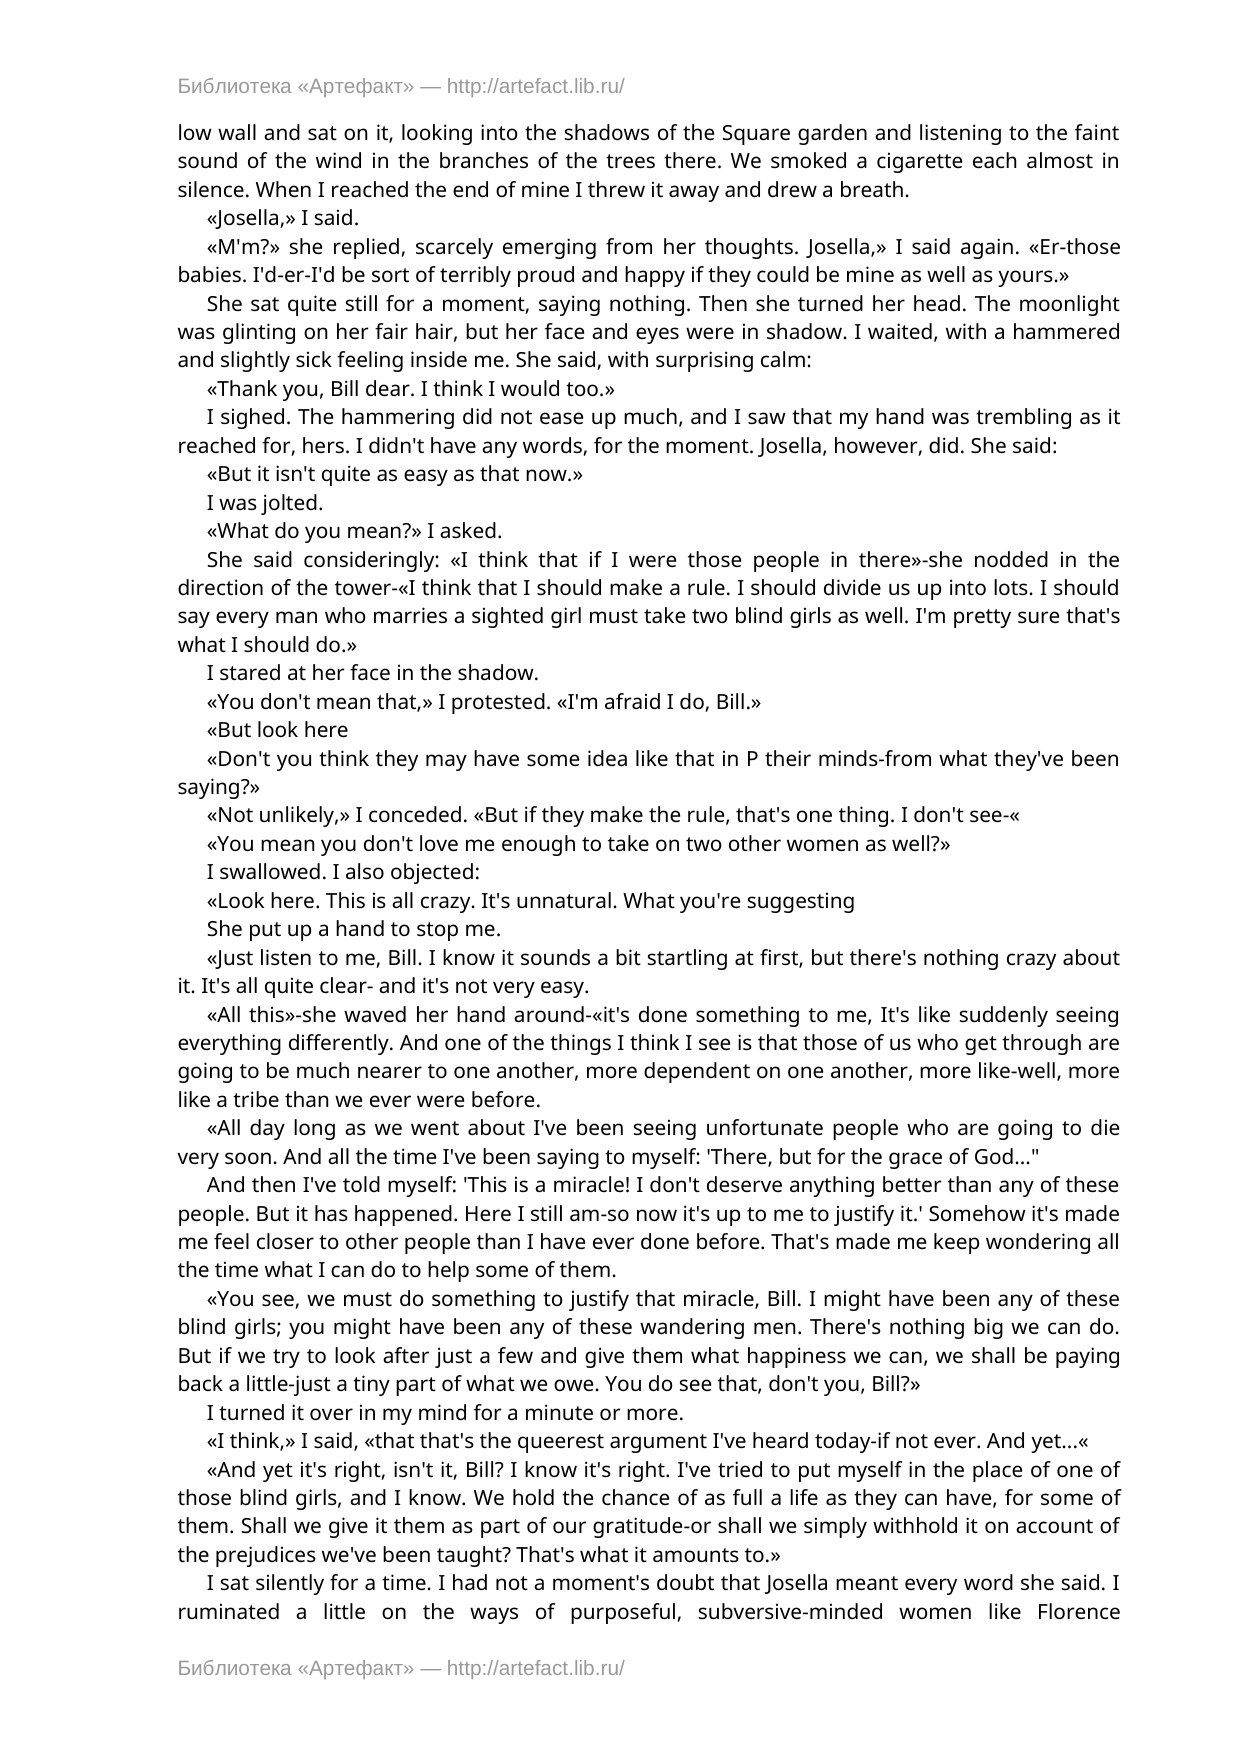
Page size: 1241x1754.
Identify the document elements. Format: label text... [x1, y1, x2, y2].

text «Not unlikely,» I conceded. «But if they make the rule, that's one thing. I don't see-« [177, 801, 1122, 829]
text «Josella,» I said. [177, 203, 1122, 232]
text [177, 118, 1122, 203]
text «Look here. This is all crazy. It's unnatural. What you're suggesting [177, 886, 1122, 914]
text «All this»-she waved her hand around-«it's done something to me, It's like suddenly seeing everything differently. And one of the things I think I see is that those of us who get through are going to be much nearer to one another, more dependent on one another, more like-well, more like a tribe than we ever were before. [177, 1000, 1122, 1113]
text I was jolted. [177, 488, 1122, 516]
text «I think,» I said, «that that's the queerest argument I've heard today-if not ever. And yet...« [177, 1426, 1122, 1455]
text I swallowed. I also objected: [177, 857, 1122, 886]
text «All day long as we went about I've been seeing unfortunate people who are going to die very soon. And all the time I've been saying to myself: 'There, but for the grace of God..." [177, 1113, 1122, 1170]
text «And yet it's right, isn't it, Bill? I know it's right. I've tried to put myself in the place of one of those blind girls, and I know. We hold the chance of as full a life as they can have, for some of them. Shall we give it them as part of our gratitude-or shall we simply withhold it on account of the prejudices we've been taught? That's what it amounts to.» [177, 1455, 1122, 1568]
text She said consideringly: «I think that if I were those people in there»-she nodded in the direction of the tower-«I think that I should make a rule. I should divide us up into lots. I should say every man who marries a sighted girl must take two blind girls as well. I'm pretty sure that's what I should do.» [177, 545, 1122, 658]
text «But it isn't quite as easy as that now.» [177, 459, 1122, 488]
text I stared at her face in the shadow. [177, 658, 1122, 687]
text «But look here [177, 715, 1122, 744]
text She put up a hand to stop me. [177, 914, 1122, 943]
text She sat quite still for a moment, saying nothing. Then she turned her head. The moonlight was glinting on her fair hair, but her face and eyes were in shadow. I waited, with a hammered and slightly sick feeling inside me. She said, with surprising calm: [177, 289, 1122, 374]
text «Don't you think they may have some idea like that in P their minds-from what they've been saying?» [177, 744, 1122, 801]
text And then I've told myself: 'This is a miracle! I don't deserve anything better than any of these people. But it has happened. Here I still am-so now it's up to me to justify it.' Somehow it's made me feel closer to other people than I have ever done before. That's made me keep wondering all the time what I can do to help some of them. [177, 1170, 1122, 1284]
text I turned it over in my mind for a minute or more. [177, 1398, 1122, 1426]
text «You don't mean that,» I protested. «I'm afraid I do, Bill.» [177, 687, 1122, 715]
text «Just listen to me, Bill. I know it sounds a bit startling at first, but there's nothing crazy about it. It's all quite clear- and it's not very easy. [177, 943, 1122, 1000]
text I sighed. The hammering did not ease up much, and I saw that my hand was trembling as it reached for, hers. I didn't have any words, for the moment. Josella, however, did. She said: [177, 402, 1122, 459]
text «You mean you don't love me enough to take on two other women as well?» [177, 829, 1122, 857]
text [177, 1568, 1122, 1625]
text «M'm?» she replied, scarcely emerging from her thoughts. Josella,» I said again. «Er-those babies. I'd-er-I'd be sort of terribly proud and happy if they could be mine as well as yours.» [177, 232, 1122, 289]
text «What do you mean?» I asked. [177, 516, 1122, 545]
text «Thank you, Bill dear. I think I would too.» [177, 374, 1122, 402]
text «You see, we must do something to justify that miracle, Bill. I might have been any of these blind girls; you might have been any of these wandering men. There's nothing big we can do. But if we try to look after just a few and give them what happiness we can, we shall be paying back a little-just a tiny part of what we owe. You do see that, don't you, Bill?» [177, 1284, 1122, 1398]
